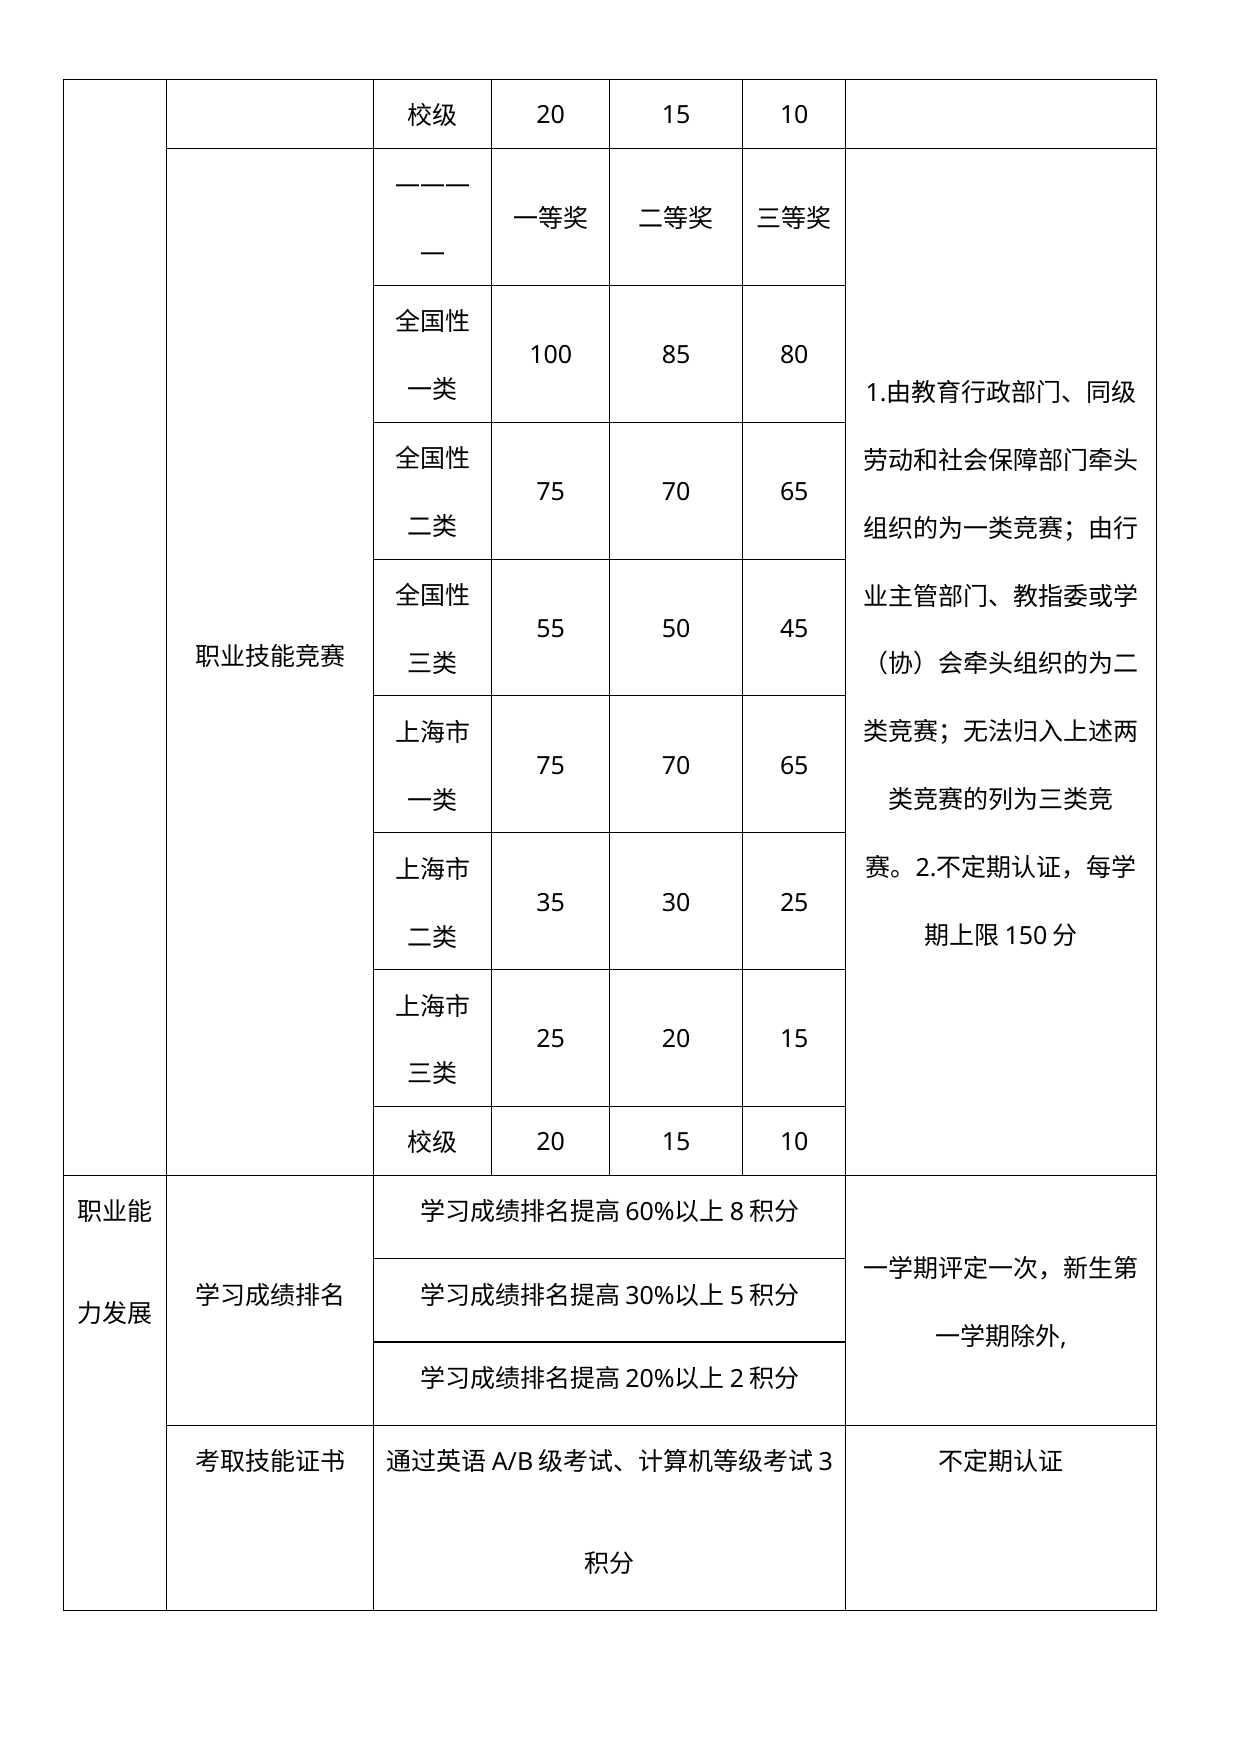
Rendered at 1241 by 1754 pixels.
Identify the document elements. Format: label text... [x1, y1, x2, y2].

table_cell 85 [610, 286, 742, 422]
table_cell 30 [610, 833, 742, 969]
table_cell 80 [743, 286, 845, 422]
table_cell 70 [610, 423, 742, 558]
table_cell 10 [743, 80, 845, 148]
table_cell 70 [610, 696, 742, 832]
table_cell 25 [492, 970, 609, 1106]
table_cell 校级 [374, 1107, 491, 1175]
table_cell 学习成绩排名提高20%以上2积分 [374, 1343, 845, 1425]
table_cell 65 [743, 423, 845, 558]
table_cell 职业技能竞赛 [167, 149, 373, 1175]
table_cell 上海市二类 [374, 833, 491, 969]
table_cell 20 [492, 80, 609, 148]
table_cell 全国性一类 [374, 286, 491, 422]
table_cell ———— [374, 149, 491, 285]
table_cell 75 [492, 696, 609, 832]
table_cell 一学期评定一次，新生第一学期除外, [846, 1176, 1156, 1425]
table_cell 学习成绩排名提高30%以上5积分 [374, 1259, 845, 1341]
table_cell 15 [743, 970, 845, 1106]
table_cell 100 [492, 286, 609, 422]
table_cell 上海市一类 [374, 696, 491, 832]
table_cell 校级 [374, 80, 491, 148]
table_cell 一等奖 [492, 149, 609, 285]
table_cell 15 [610, 80, 742, 148]
table_cell 35 [492, 833, 609, 969]
table_cell 10 [743, 1107, 845, 1175]
table_cell 75 [492, 423, 609, 558]
table_cell 通过英语A/B级考试、计算机等级考试3积分 [374, 1426, 845, 1610]
table_cell 1.由教育行政部门、同级劳动和社会保障部门牵头组织的为一类竞赛；由行业主管部门、教指委或学（协）会牵头组织的为二类竞赛；无法归入上述两类竞赛的列为三类竞赛。2.不定期认证，每学期上限150分 [846, 149, 1156, 1175]
table_cell 65 [743, 696, 845, 832]
table_cell 全国性二类 [374, 423, 491, 558]
table_cell 三等奖 [743, 149, 845, 285]
table_cell 50 [610, 560, 742, 695]
table_cell 20 [610, 970, 742, 1106]
table_cell 20 [492, 1107, 609, 1175]
table_cell 学习成绩排名 [167, 1176, 373, 1425]
table_cell 考取技能证书 [167, 1426, 373, 1610]
table_cell 不定期认证 [846, 1426, 1156, 1610]
table_cell 上海市三类 [374, 970, 491, 1106]
table_cell 25 [743, 833, 845, 969]
table_cell 15 [610, 1107, 742, 1175]
table_cell 二等奖 [610, 149, 742, 285]
table_cell 55 [492, 560, 609, 695]
table_cell 全国性三类 [374, 560, 491, 695]
table_cell 45 [743, 560, 845, 695]
table_cell 学习成绩排名提高60%以上8积分 [374, 1176, 845, 1258]
table_cell 职业能力发展 [64, 1176, 166, 1610]
